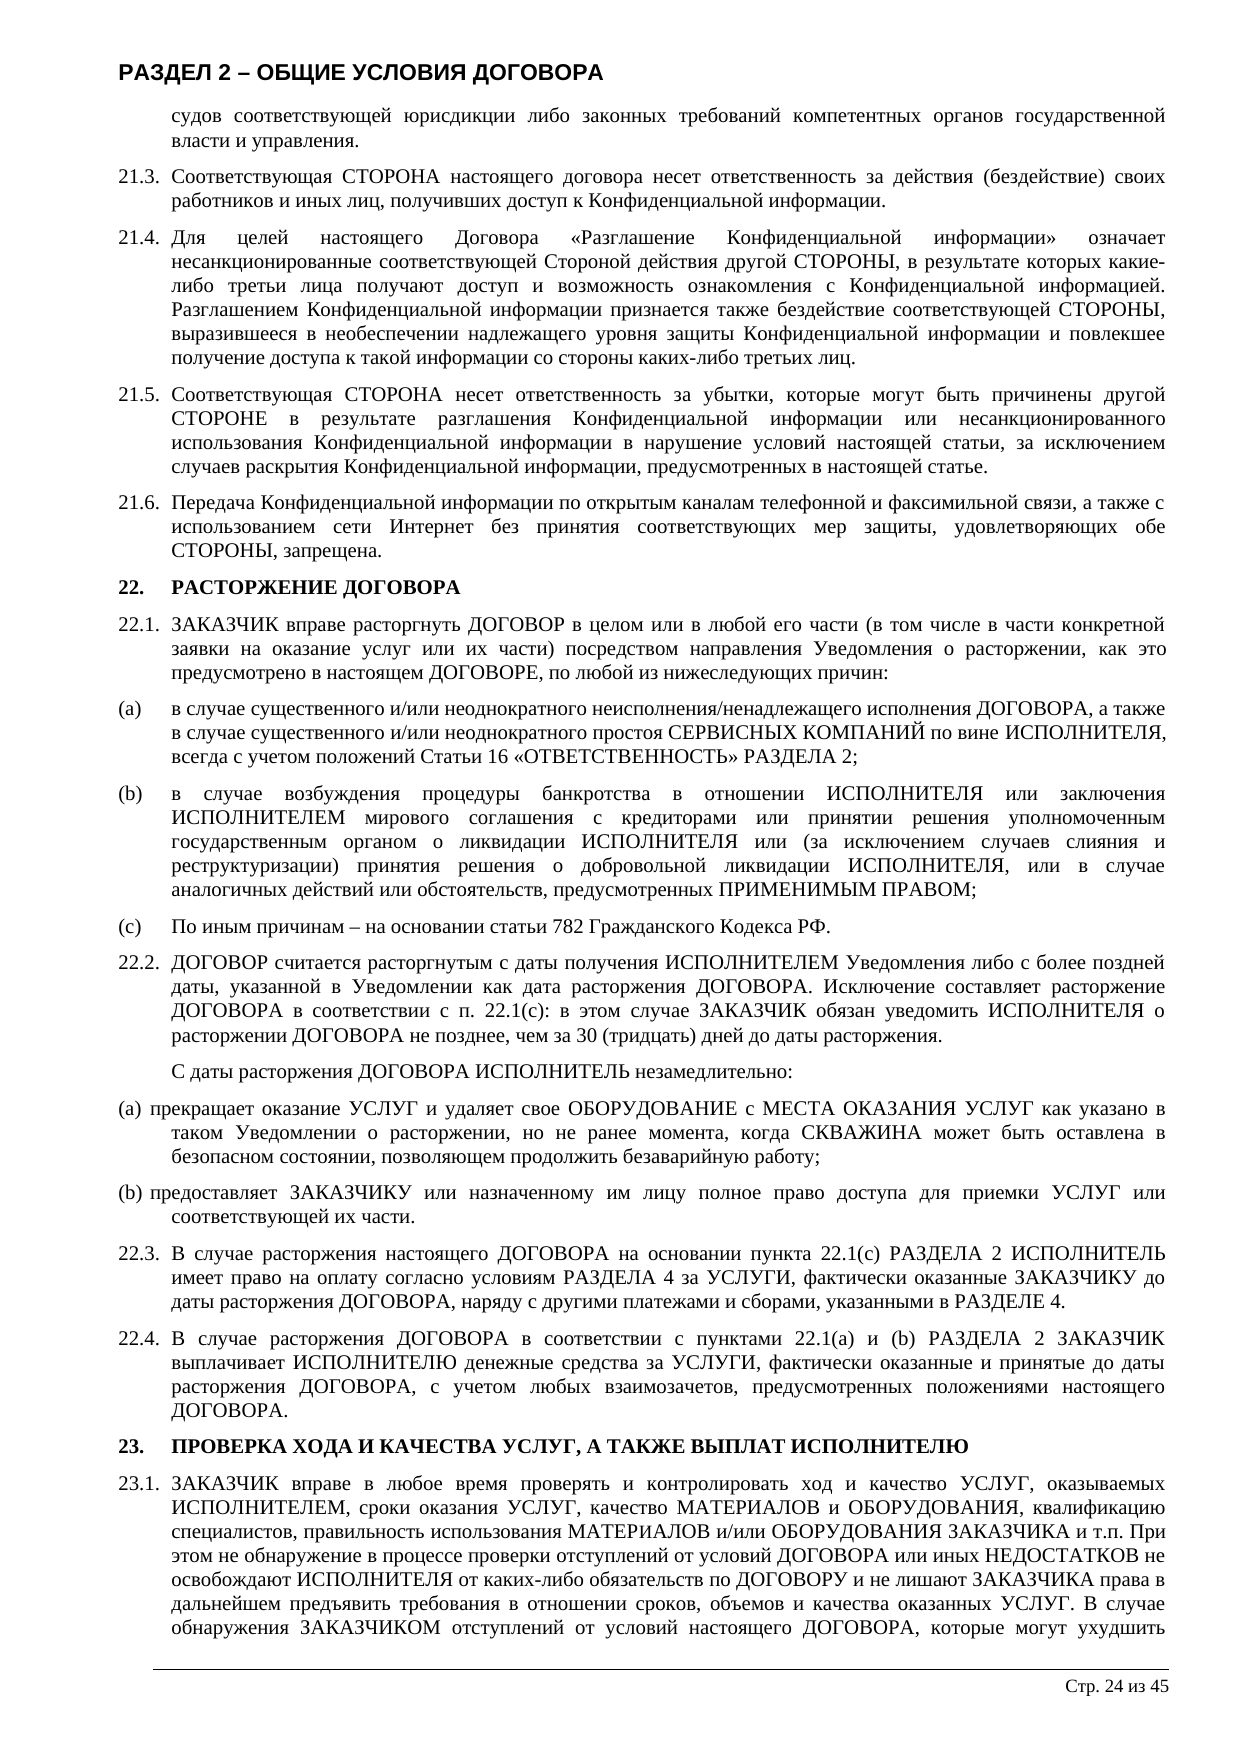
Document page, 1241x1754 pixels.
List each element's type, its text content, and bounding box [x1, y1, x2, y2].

list Соответствующая СТОРОНА несет ответственность за убытки, которые могут быть причинены другой СТОРОНЕ в результате разглашения Конфиденциальной информации или несанкционированного использования Конфиденциальной информации в нарушение условий настоящей статьи, за исключением случаев раскрытия Конфиденциальной информации, предусмотренных в настоящей статье. [118, 382, 1167, 478]
list Для целей настоящего Договора «Разглашение Конфиденциальной информации» означает несанкционированные соответствующей Стороной действия другой СТОРОНЫ, в результате которых какие-либо третьи лица получают доступ и возможность ознакомления с Конфиденциальной информацией. Разглашением Конфиденциальной информации признается также бездействие соответствующей СТОРОНЫ, выразившееся в необеспечении надлежащего уровня защиты Конфиденциальной информации и повлекшее получение доступа к такой информации со стороны каких-либо третьих лиц. [118, 225, 1167, 369]
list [118, 1471, 1167, 1639]
list в случае существенного и/или неоднократного неисполнения/ненадлежащего исполнения ДОГОВОРА, а также в случае существенного и/или неоднократного простоя СЕРВИСНЫХ КОМПАНИЙ по вине ИСПОЛНИТЕЛЯ, всегда с учетом положений Статьи 16 «ОТВЕТСТВЕННОСТЬ» РАЗДЕЛА 2; [118, 696, 1167, 768]
list предоставляет ЗАКАЗЧИКУ или назначенному им лицу полное право доступа для приемки УСЛУГ или соответствующей их части. [118, 1180, 1167, 1228]
list прекращает оказание УСЛУГ и удаляет свое ОБОРУДОВАНИЕ с МЕСТА ОКАЗАНИЯ УСЛУГ как указано в таком Уведомлении о расторжении, но не ранее момента, когда СКВАЖИНА может быть оставлена в безопасном состоянии, позволяющем продолжить безаварийную работу; [118, 1096, 1167, 1168]
list ПРОВЕРКА ХОДА И КАЧЕСТВА УСЛУГ, А ТАКЖЕ ВЫПЛАТ ИСПОЛНИТЕЛЮ [118, 1434, 1167, 1458]
list В случае расторжения ДОГОВОРА в соответствии с пунктами 22.1(a) и (b) РАЗДЕЛА 2 ЗАКАЗЧИК выплачивает ИСПОЛНИТЕЛЮ денежные средства за УСЛУГИ, фактически оказанные и принятые до даты расторжения ДОГОВОРА, с учетом любых взаимозачетов, предусмотренных положениями настоящего ДОГОВОРА. [118, 1326, 1167, 1422]
list ДОГОВОР считается расторгнутым с даты получения ИСПОЛНИТЕЛЕМ Уведомления либо с более поздней даты, указанной в Уведомлении как дата расторжения ДОГОВОРА. Исключение составляет расторжение ДОГОВОРА в соответствии с п. 22.1(с): в этом случае ЗАКАЗЧИК обязан уведомить ИСПОЛНИТЕЛЯ о расторжении ДОГОВОРА не позднее, чем за 30 (тридцать) дней до даты расторжения. [118, 950, 1167, 1047]
list Соответствующая СТОРОНА настоящего договора несет ответственность за действия (бездействие) своих работников и иных лиц, получивших доступ к Конфиденциальной информации. [118, 164, 1167, 212]
text С даты расторжения ДОГОВОРА ИСПОЛНИТЕЛЬ незамедлительно: [171, 1059, 1167, 1083]
list В случае расторжения настоящего ДОГОВОРА на основании пункта 22.1(c) РАЗДЕЛА 2 ИСПОЛНИТЕЛЬ имеет право на оплату согласно условиям РАЗДЕЛА 4 за УСЛУГИ, фактически оказанные ЗАКАЗЧИКУ до даты расторжения ДОГОВОРА, наряду с другими платежами и сборами, указанными в РАЗДЕЛЕ 4. [118, 1241, 1167, 1313]
list Передача Конфиденциальной информации по открытым каналам телефонной и факсимильной связи, а также с использованием сети Интернет без принятия соответствующих мер защиты, удовлетворяющих обе СТОРОНЫ, запрещена. [118, 490, 1167, 562]
list в случае возбуждения процедуры банкротства в отношении ИСПОЛНИТЕЛЯ или заключения ИСПОЛНИТЕЛЕМ мирового соглашения с кредиторами или принятии решения уполномоченным государственным органом о ликвидации ИСПОЛНИТЕЛЯ или (за исключением случаев слияния и реструктуризации) принятия решения о добровольной ликвидации ИСПОЛНИТЕЛЯ, или в случае аналогичных действий или обстоятельств, предусмотренных ПРИМЕНИМЫМ ПРАВОМ; [118, 781, 1167, 901]
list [118, 103, 1167, 152]
list По иным причинам – на основании статьи 782 Гражданского Кодекса РФ. [118, 914, 1167, 938]
list РАСТОРЖЕНИЕ ДОГОВОРА [118, 575, 1167, 599]
list ЗАКАЗЧИК вправе расторгнуть ДОГОВОР в целом или в любой его части (в том числе в части конкретной заявки на оказание услуг или их части) посредством направления Уведомления о расторжении, как это предусмотрено в настоящем ДОГОВОРЕ, по любой из нижеследующих причин: [118, 612, 1167, 684]
